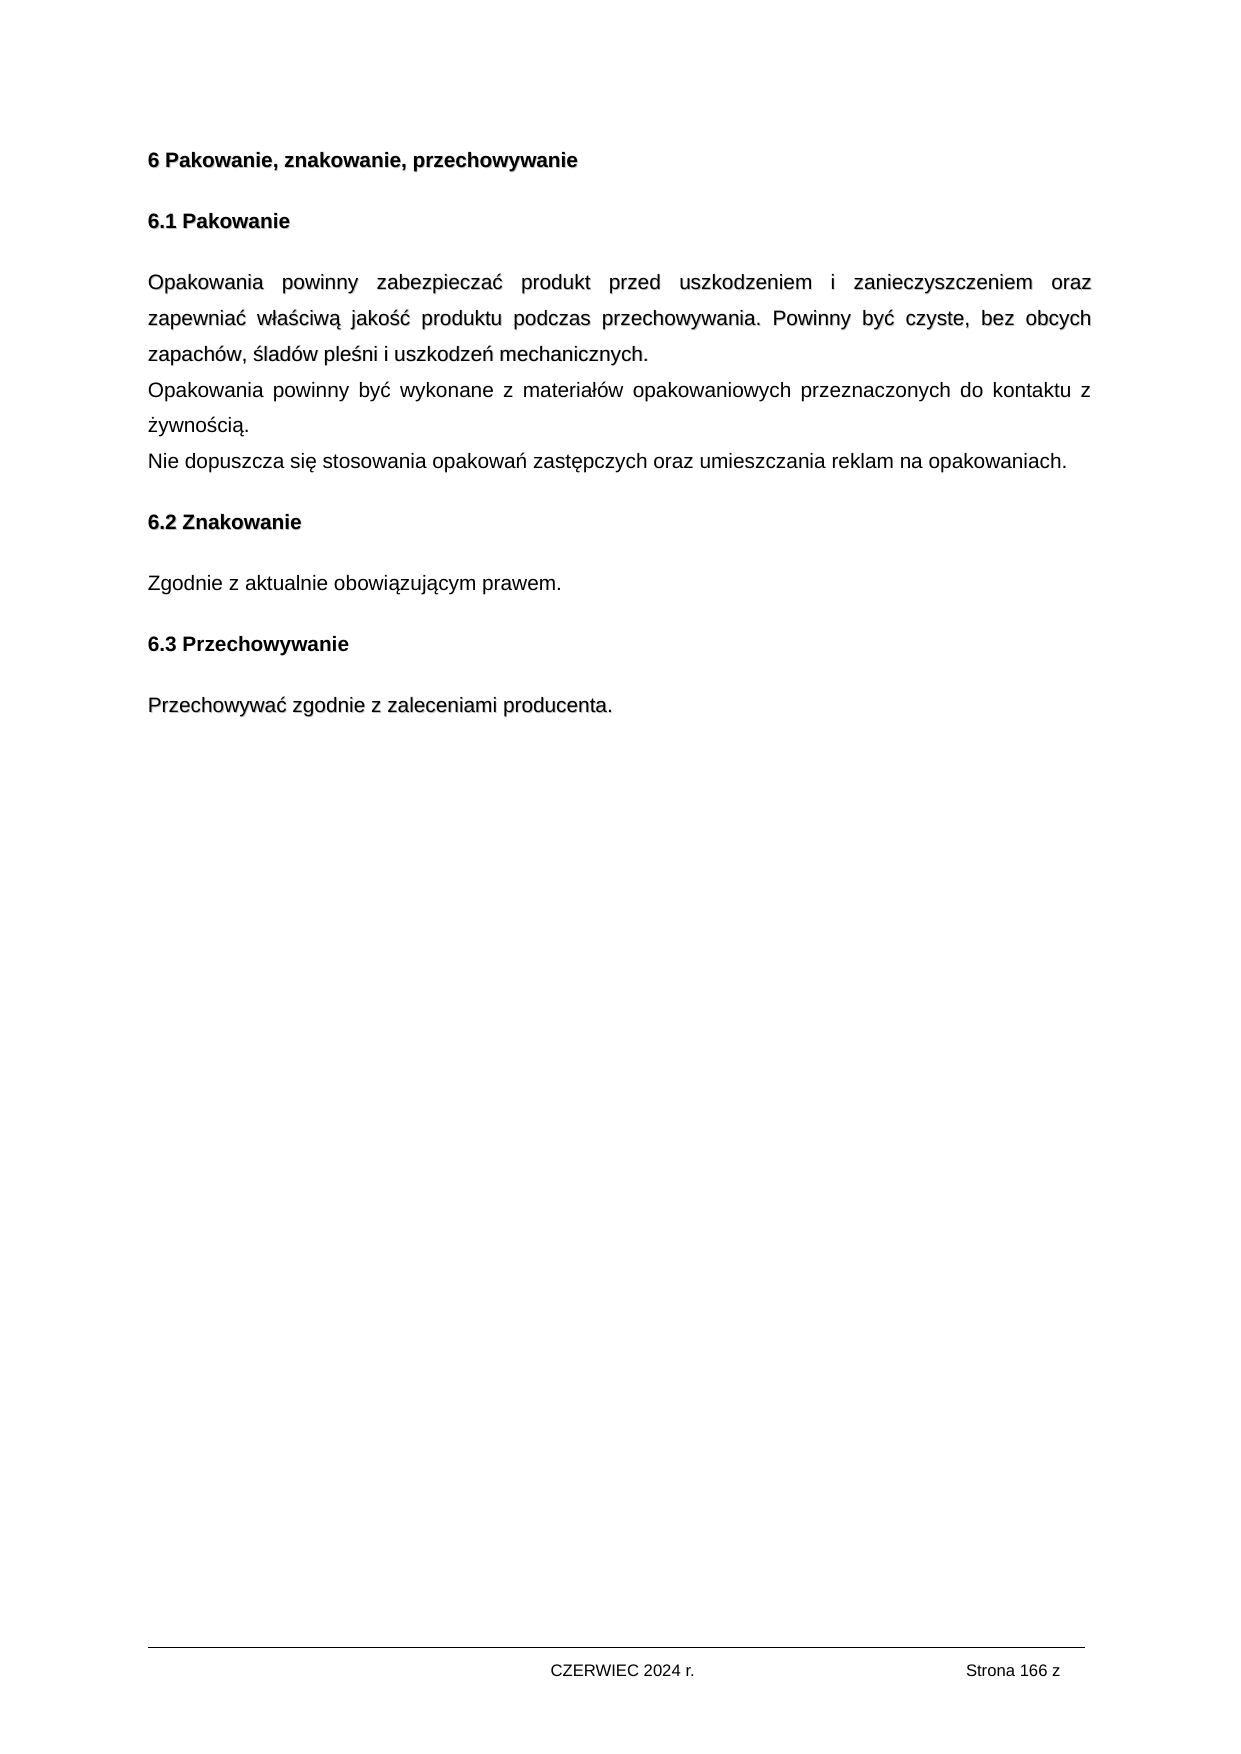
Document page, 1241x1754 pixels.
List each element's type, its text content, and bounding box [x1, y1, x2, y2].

text Przechowywać zgodnie z zaleceniami producenta. [148, 693, 1092, 717]
text 6.2 Znakowanie [148, 510, 1092, 534]
text 6 Pakowanie, znakowanie, przechowywanie [148, 148, 1092, 172]
text Nie dopuszcza się stosowania opakowań zastępczych oraz umieszczania reklam na opakowaniach. [148, 449, 1092, 473]
text Zgodnie z aktualnie obowiązującym prawem. [148, 571, 1092, 595]
text Opakowania powinny być wykonane z materiałów opakowaniowych przeznaczonych do kontaktu z żywnością. [148, 377, 1092, 437]
text 6.3 Przechowywanie [148, 632, 1092, 656]
text 6.1 Pakowanie [148, 209, 1092, 233]
text Opakowania powinny zabezpieczać produkt przed uszkodzeniem i zanieczyszczeniem oraz zapewniać właściwą jakość produktu podczas przechowywania. Powinny być czyste, bez obcych zapachów, śladów pleśni i uszkodzeń mechanicznych. [148, 269, 1092, 365]
